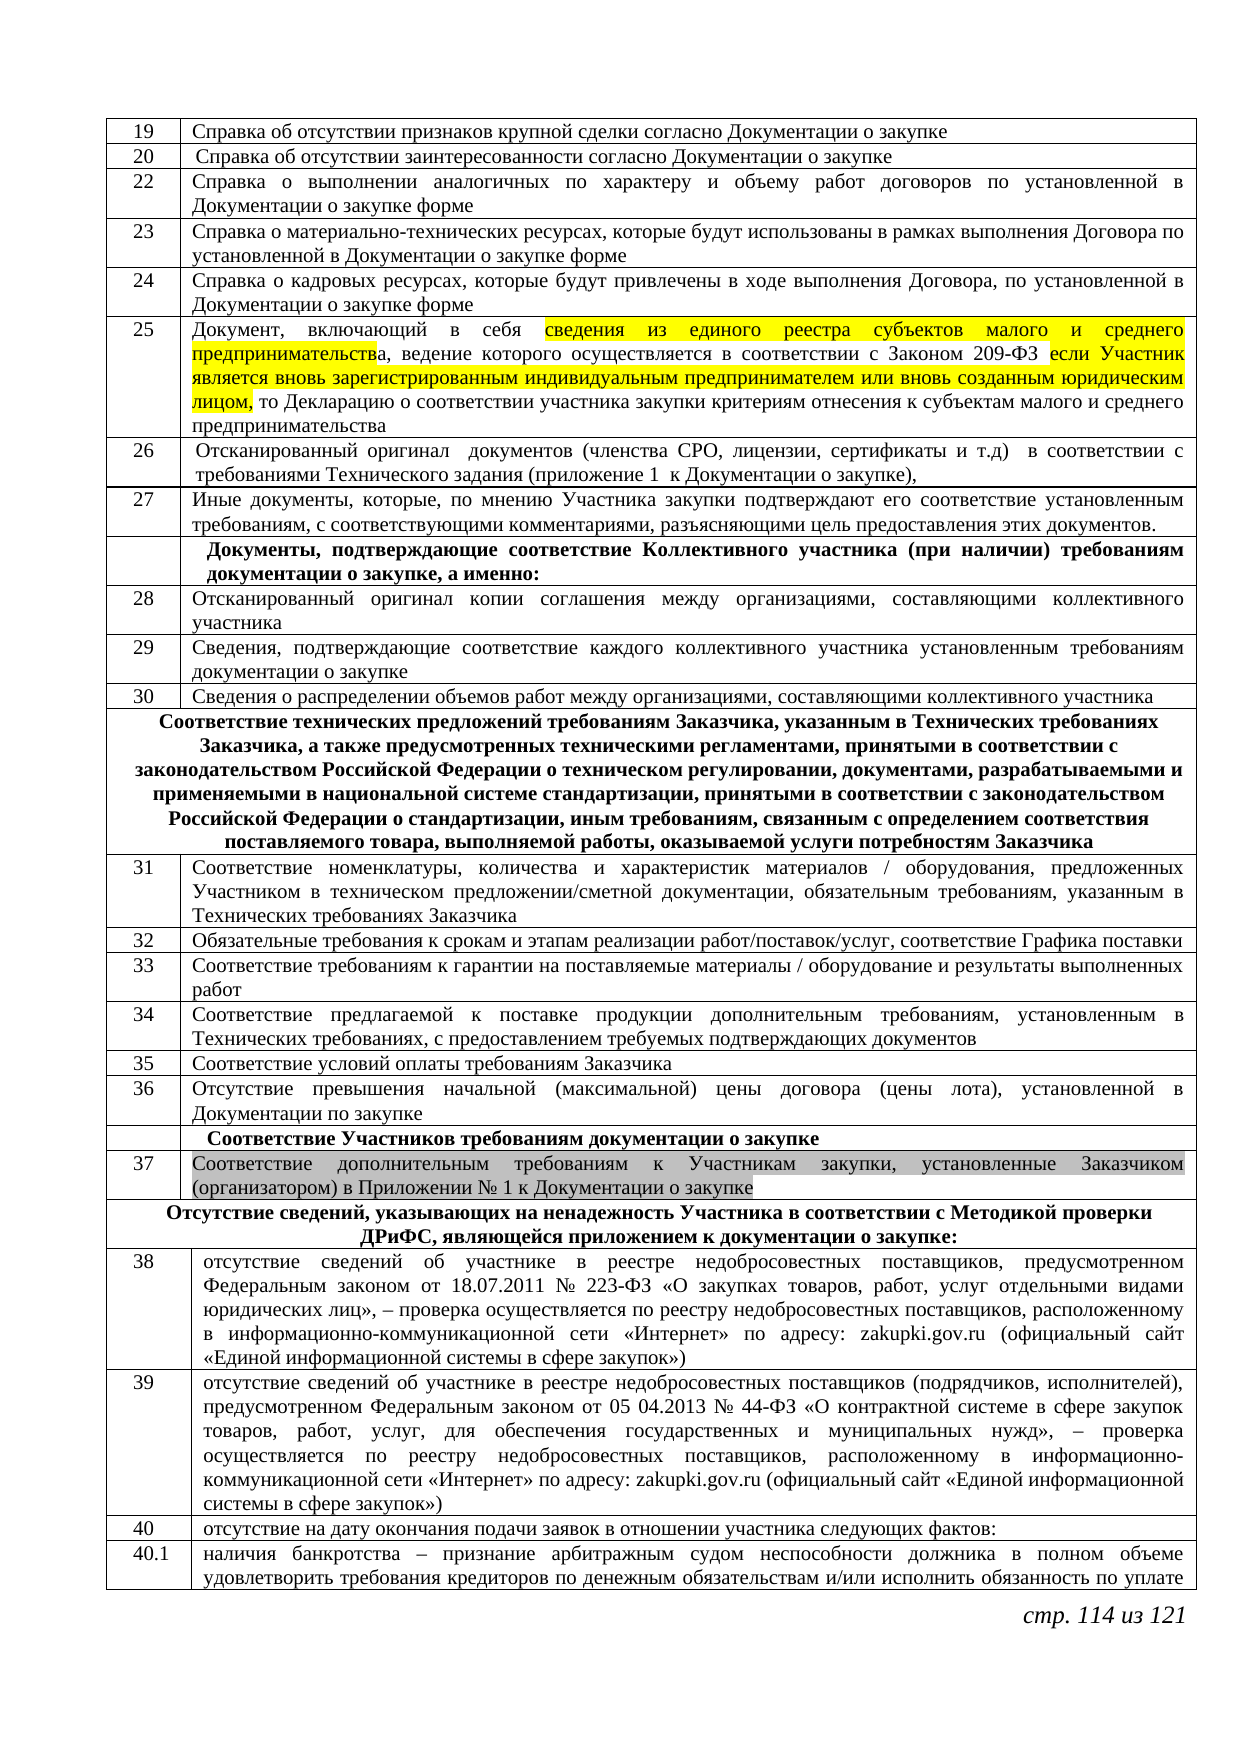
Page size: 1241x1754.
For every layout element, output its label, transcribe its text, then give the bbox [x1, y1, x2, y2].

table_cell Отсканированный оригинал копии соглашения между организациями, составляющими коллективного участника [181, 586, 1196, 634]
table_cell Справка об отсутствии признаков крупной сделки согласно Документации о закупке [181, 119, 1196, 143]
table_cell 40 [107, 1516, 191, 1540]
table_cell 23 [107, 219, 180, 267]
table_cell отсутствие сведений об участнике в реестре недобросовестных поставщиков, предусмотренном Федеральным законом от 18.07.2011 № 223-ФЗ «О закупках товаров, работ, услуг отдельными видами юридических лиц», – проверка осуществляется по реестру недобросовестных поставщиков, расположенному в информационно-коммуникационной сети «Интернет» по адресу: zakupki.gov.ru (официальный сайт «Единой информационной системы в сфере закупок») [192, 1249, 1196, 1369]
table_cell 38 [107, 1249, 191, 1369]
table_cell отсутствие на дату окончания подачи заявок в отношении участника следующих фактов: [192, 1516, 1196, 1540]
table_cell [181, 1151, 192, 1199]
table_cell Соответствие номенклатуры, количества и характеристик материалов / оборудования, предложенных Участником в техническом предложении/сметной документации, обязательным требованиям, указанным в Технических требованиях Заказчика [181, 855, 1196, 927]
table_cell [107, 1126, 180, 1149]
table_cell Обязательные требования к срокам и этапам реализации работ/поставок/услуг, соответствие Графика поставки [181, 928, 1196, 952]
table_cell Соответствие дополнительным требованиям к Участникам закупки, установленные Заказчиком (организатором) в Приложении № 1 к Документации о закупке [753, 1151, 1196, 1199]
table_cell 30 [107, 684, 180, 708]
table_cell 39 [107, 1370, 191, 1515]
table_cell 28 [107, 586, 180, 634]
table_cell 22 [107, 169, 180, 217]
table_cell 40.1 [107, 1541, 191, 1589]
table_cell 33 [107, 953, 180, 1001]
table_cell Соответствие технических предложений требованиям Заказчика, указанным в Технических требованиях Заказчика, а также предусмотренных техническими регламентами, принятыми в соответствии с законодательством Российской Федерации о техническом регулировании, документами, разрабатываемыми и применяемыми в национальной системе стандартизации, принятыми в соответствии с законодательством Российской Федерации о стандартизации, иным требованиям, связанным с определением соответствия поставляемого товара, выполняемой работы, оказываемой услуги потребностям Заказчика [107, 709, 1196, 853]
table_cell 35 [107, 1051, 180, 1075]
table_cell Соответствие предлагаемой к поставке продукции дополнительным требованиям, установленным в Технических требованиях, с предоставлением требуемых подтверждающих документов [181, 1002, 1196, 1050]
table_cell 25 [107, 317, 180, 437]
table_cell 24 [107, 268, 180, 316]
table_cell 29 [107, 635, 180, 683]
table_cell 36 [107, 1076, 180, 1124]
table_cell Документ, включающий в себя сведения из единого реестра субъектов малого и среднего предпринимательства, ведение которого осуществляется в соответствии с Законом 209-ФЗ если Участник является вновь зарегистрированным индивидуальным предпринимателем или вновь созданным юридическим лицом, то Декларацию о соответствии участника закупки критериям отнесения к субъектам малого и среднего предпринимательства [181, 317, 1196, 437]
table_cell 31 [107, 855, 180, 927]
table_cell Соответствие условий оплаты требованиям Заказчика [181, 1051, 1196, 1075]
table_cell 37 [107, 1151, 180, 1199]
table_cell [107, 537, 180, 585]
table_cell Справка об отсутствии заинтересованности согласно Документации о закупке [181, 144, 1196, 168]
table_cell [192, 1541, 1196, 1589]
table_cell отсутствие сведений об участнике в реестре недобросовестных поставщиков (подрядчиков, исполнителей), предусмотренном Федеральным законом от 05 04.2013 № 44-ФЗ «О контрактной системе в сфере закупок товаров, работ, услуг, для обеспечения государственных и муниципальных нужд», – проверка осуществляется по реестру недобросовестных поставщиков, расположенному в информационно-коммуникационной сети «Интернет» по адресу: zakupki.gov.ru (официальный сайт «Единой информационной системы в сфере закупок») [192, 1370, 1196, 1515]
table_cell Соответствие Участников требованиям документации о закупке [181, 1126, 1196, 1149]
table_cell 32 [107, 928, 180, 952]
table_cell 34 [107, 1002, 180, 1050]
table_cell 19 [107, 119, 180, 143]
table_cell Справка о выполнении аналогичных по характеру и объему работ договоров по установленной в Документации о закупке форме [181, 169, 1196, 217]
table_cell Соответствие требованиям к гарантии на поставляемые материалы / оборудование и результаты выполненных работ [181, 953, 1196, 1001]
table_cell Справка о материально-технических ресурсах, которые будут использованы в рамках выполнения Договора по установленной в Документации о закупке форме [181, 219, 1196, 267]
table_cell Сведения о распределении объемов работ между организациями, составляющими коллективного участника [181, 684, 1196, 708]
table_cell Иные документы, которые, по мнению Участника закупки подтверждают его соответствие установленным требованиям, с соответствующими комментариями, разъясняющими цель предоставления этих документов. [181, 488, 1196, 536]
table_cell Документы, подтверждающие соответствие Коллективного участника (при наличии) требованиям документации о закупке, а именно: [181, 537, 1196, 585]
table_cell 27 [107, 488, 180, 536]
table_cell Отсканированный оригинал документов (членства СРО, лицензии, сертификаты и т.д) в соответствии с требованиями Технического задания (приложение 1 к Документации о закупке), [181, 438, 1196, 486]
table_cell 20 [107, 144, 180, 168]
table_cell Отсутствие сведений, указывающих на ненадежность Участника в соответствии с Методикой проверки ДРиФС, являющейся приложением к документации о закупке: [107, 1200, 1196, 1248]
table_cell Справка о кадровых ресурсах, которые будут привлечены в ходе выполнения Договора, по установленной в Документации о закупке форме [181, 268, 1196, 316]
table_cell Отсутствие превышения начальной (максимальной) цены договора (цены лота), установленной в Документации по закупке [181, 1076, 1196, 1124]
table_cell Сведения, подтверждающие соответствие каждого коллективного участника установленным требованиям документации о закупке [181, 635, 1196, 683]
table_cell 26 [107, 438, 180, 486]
